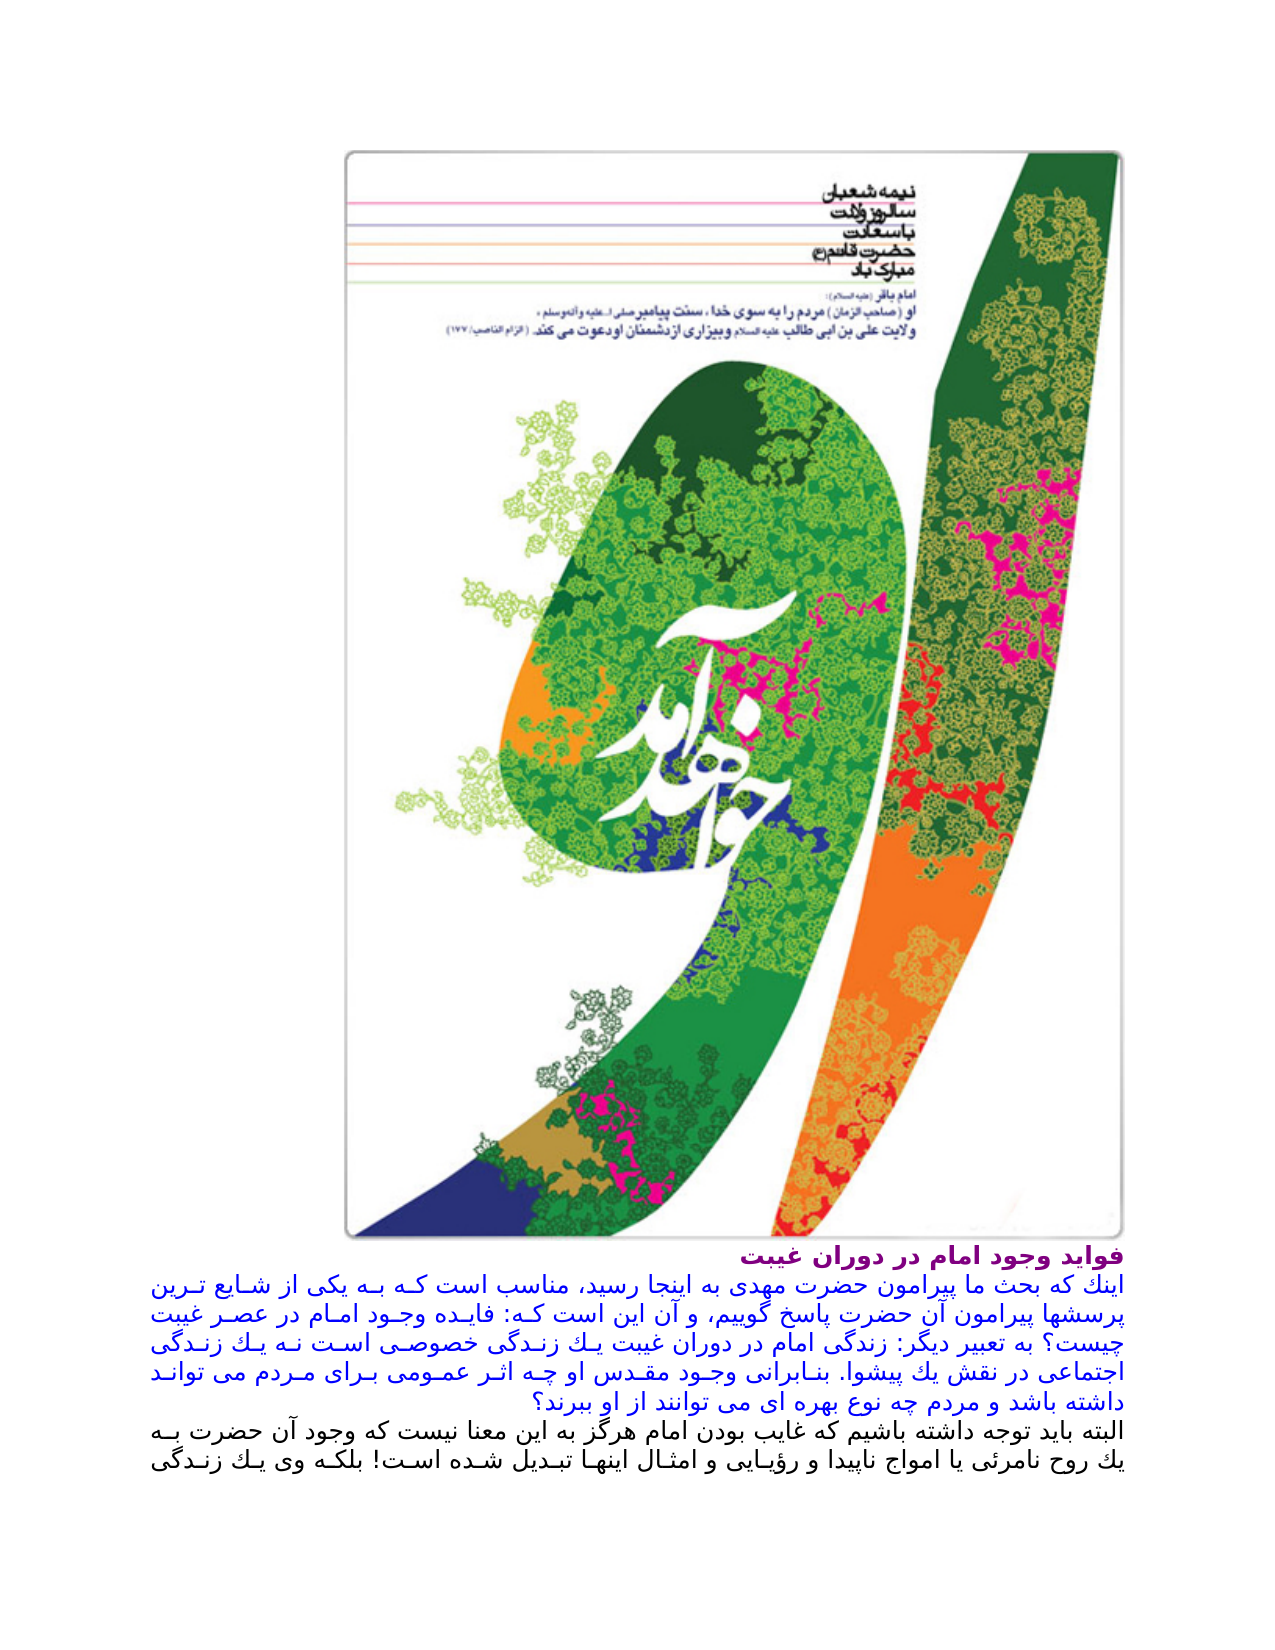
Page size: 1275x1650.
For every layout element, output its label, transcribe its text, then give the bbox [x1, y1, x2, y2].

picture [343, 150, 1125, 1241]
text فواید وجود امام در دوران غیبت [150, 1241, 1125, 1270]
text اینك كه بحث ما پیرامون حضرت مهدى به اینجا رسید، مناسب است كه به یكى از شایع ترین پرسشها پیرامون آن حضرت پاسخ گوییم، و آن این است كه: فایده وجود امام در عصر غیبت چیست؟ به تعبیر دیگر: زندگى امام در دوران غیبت یك زندگى خصوصى است نه یك زندگى اجتماعى در نقش یك پیشوا. بنابرانى وجود مقدس او چه اثر عمومى براى مردم مى ‏تواند داشته باشد و مردم چه نوع بهره ‏اى مى ‏توانند از او ببرند؟ [150, 1270, 1125, 1416]
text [150, 1416, 1125, 1474]
